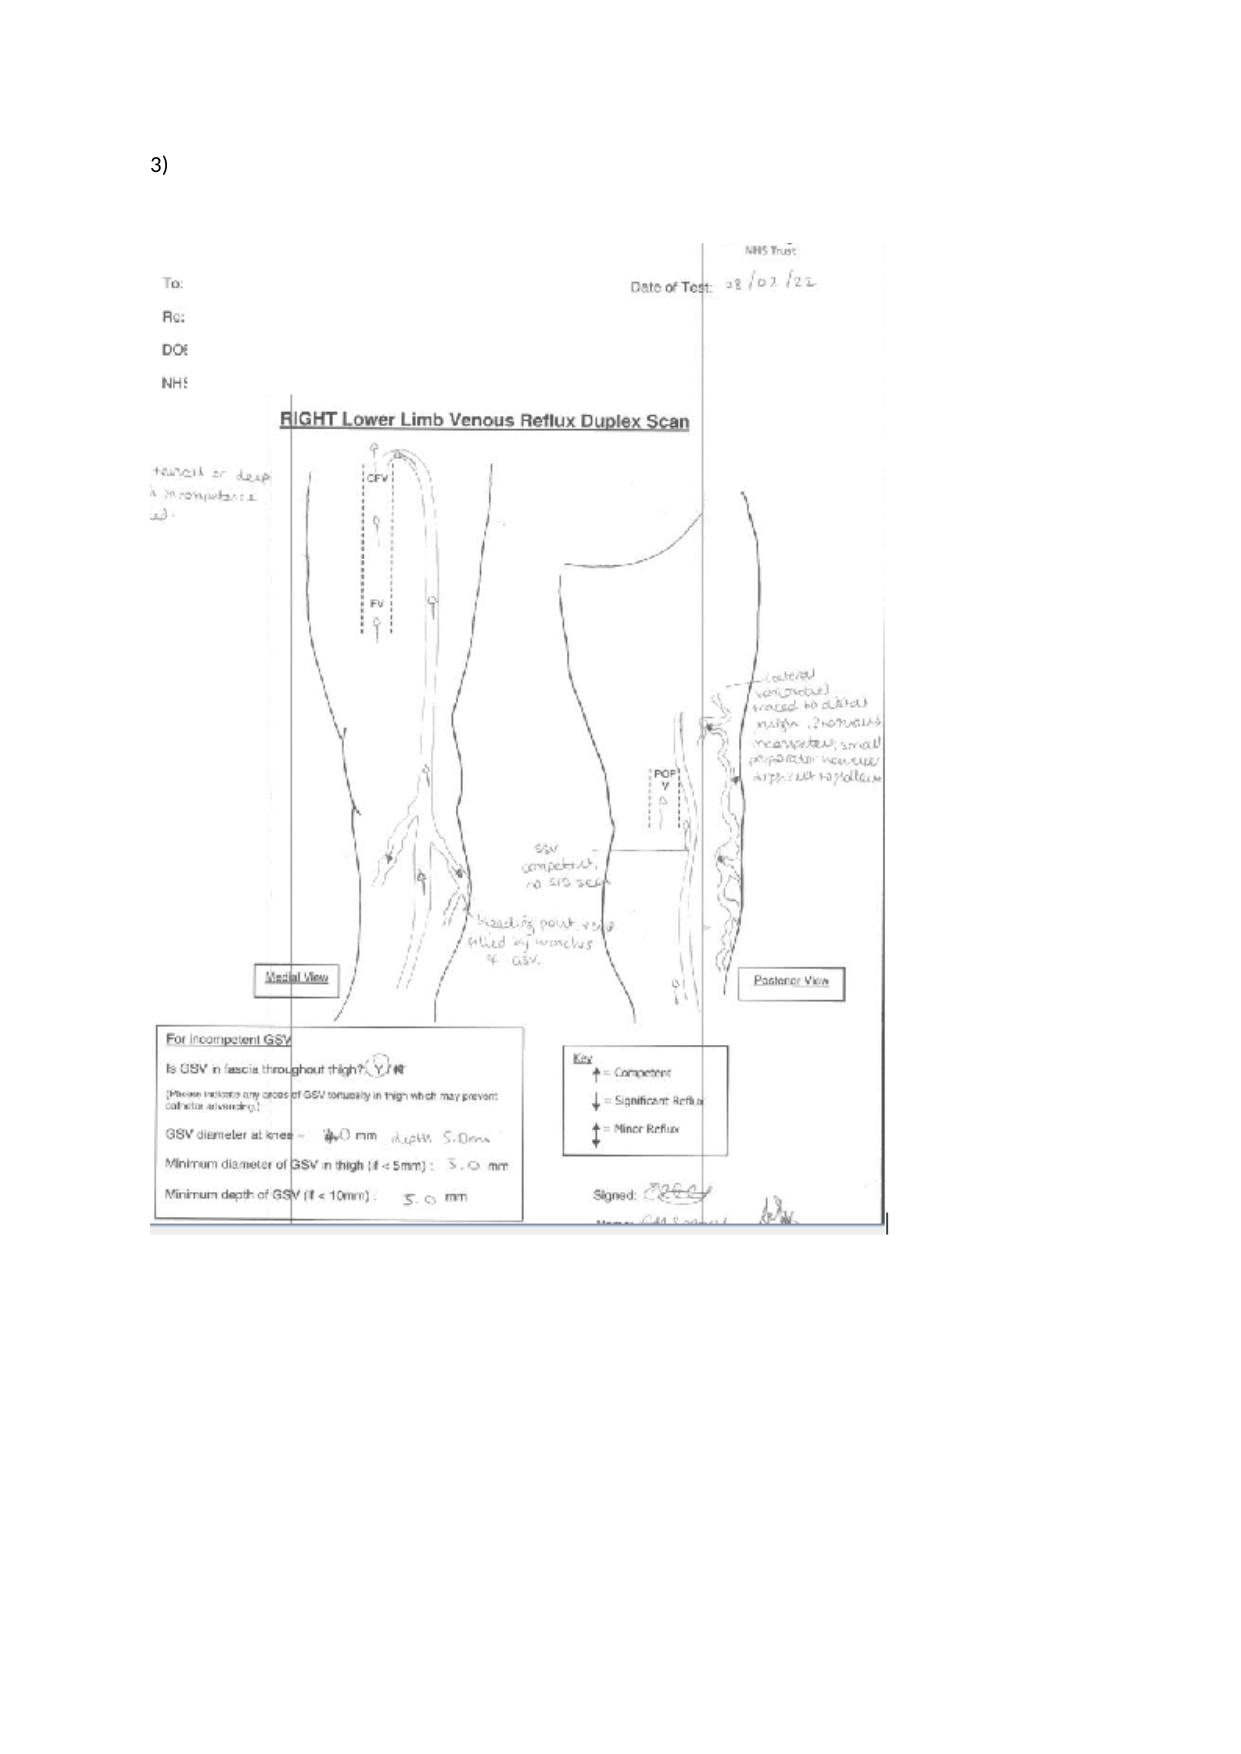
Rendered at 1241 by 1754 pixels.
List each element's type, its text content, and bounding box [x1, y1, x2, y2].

text 3) [150, 150, 1090, 178]
picture [150, 243, 896, 1238]
